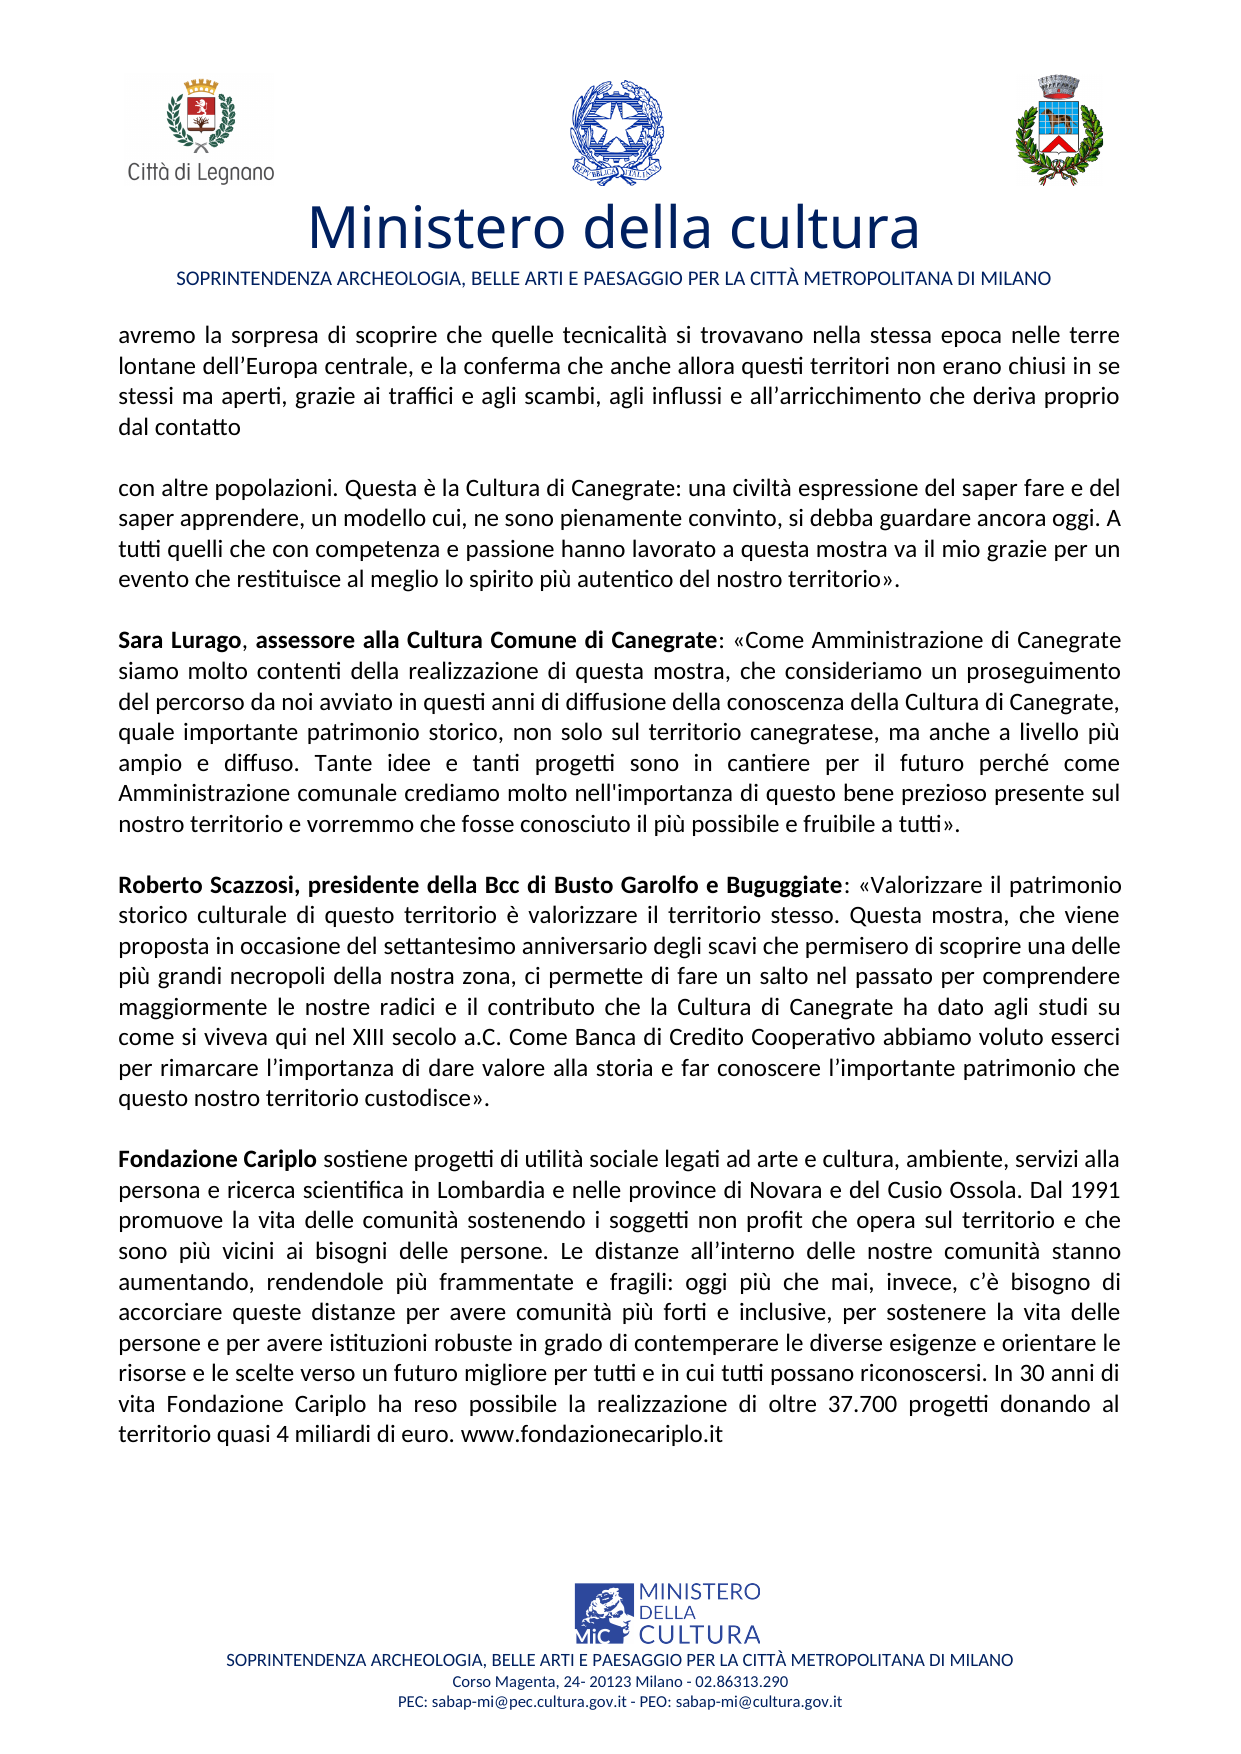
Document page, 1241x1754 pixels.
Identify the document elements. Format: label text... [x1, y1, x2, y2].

picture [568, 80, 666, 186]
picture [574, 1583, 760, 1644]
text con altre popolazioni. Questa è la Cultura di Canegrate: una civiltà espressione del saper fare e del saper apprendere, un modello cui, ne sono pienamente convinto, si debba guardare ancora oggi. A tutti quelli che con competenza e passione hanno lavorato a questa mostra va il mio grazie per un evento che restituisce al meglio lo spirito più autentico del nostro territorio». [118, 472, 1122, 594]
picture [124, 73, 275, 186]
picture [1015, 74, 1104, 186]
text Fondazione Cariplo sostiene progetti di utilità sociale legati ad arte e cultura, ambiente, servizi alla persona e ricerca scientifica in Lombardia e nelle province di Novara e del Cusio Ossola. Dal 1991 promuove la vita delle comunità sostenendo i soggetti non profit che opera sul territorio e che sono più vicini ai bisogni delle persone. Le distanze all’interno delle nostre comunità stanno aumentando, rendendole più frammentate e fragili: oggi più che mai, invece, c’è bisogno di accorciare queste distanze per avere comunità più forti e inclusive, per sostenere la vita delle persone e per avere istituzioni robuste in grado di contemperare le diverse esigenze e orientare le risorse e le scelte verso un futuro migliore per tutti e in cui tutti possano riconoscersi. In 30 anni di vita Fondazione Cariplo ha reso possibile la realizzazione di oltre 37.700 progetti donando al territorio quasi 4 miliardi di euro. www.fondazionecariplo.it [118, 1143, 1122, 1449]
text Sara Lurago, assessore alla Cultura Comune di Canegrate: «Come Amministrazione di Canegrate siamo molto contenti della realizzazione di questa mostra, che consideriamo un proseguimento del percorso da noi avviato in questi anni di diffusione della conoscenza della Cultura di Canegrate, quale importante patrimonio storico, non solo sul territorio canegratese, ma anche a livello più ampio e diffuso. Tante idee e tanti progetti sono in cantiere per il futuro perché come Amministrazione comunale crediamo molto nell'importanza di questo bene prezioso presente sul nostro territorio e vorremmo che fosse conosciuto il più possibile e fruibile a tutti». [118, 625, 1122, 838]
text Roberto Scazzosi, presidente della Bcc di Busto Garolfo e Buguggiate: «Valorizzare il patrimonio storico culturale di questo territorio è valorizzare il territorio stesso. Questa mostra, che viene proposta in occasione del settantesimo anniversario degli scavi che permisero di scoprire una delle più grandi necropoli della nostra zona, ci permette di fare un salto nel passato per comprendere maggiormente le nostre radici e il contributo che la Cultura di Canegrate ha dato agli studi su come si viveva qui nel XIII secolo a.C. Come Banca di Credito Cooperativo abbiamo voluto esserci per rimarcare l’importanza di dare valore alla storia e far conoscere l’importante patrimonio che questo nostro territorio custodisce». [118, 869, 1122, 1113]
